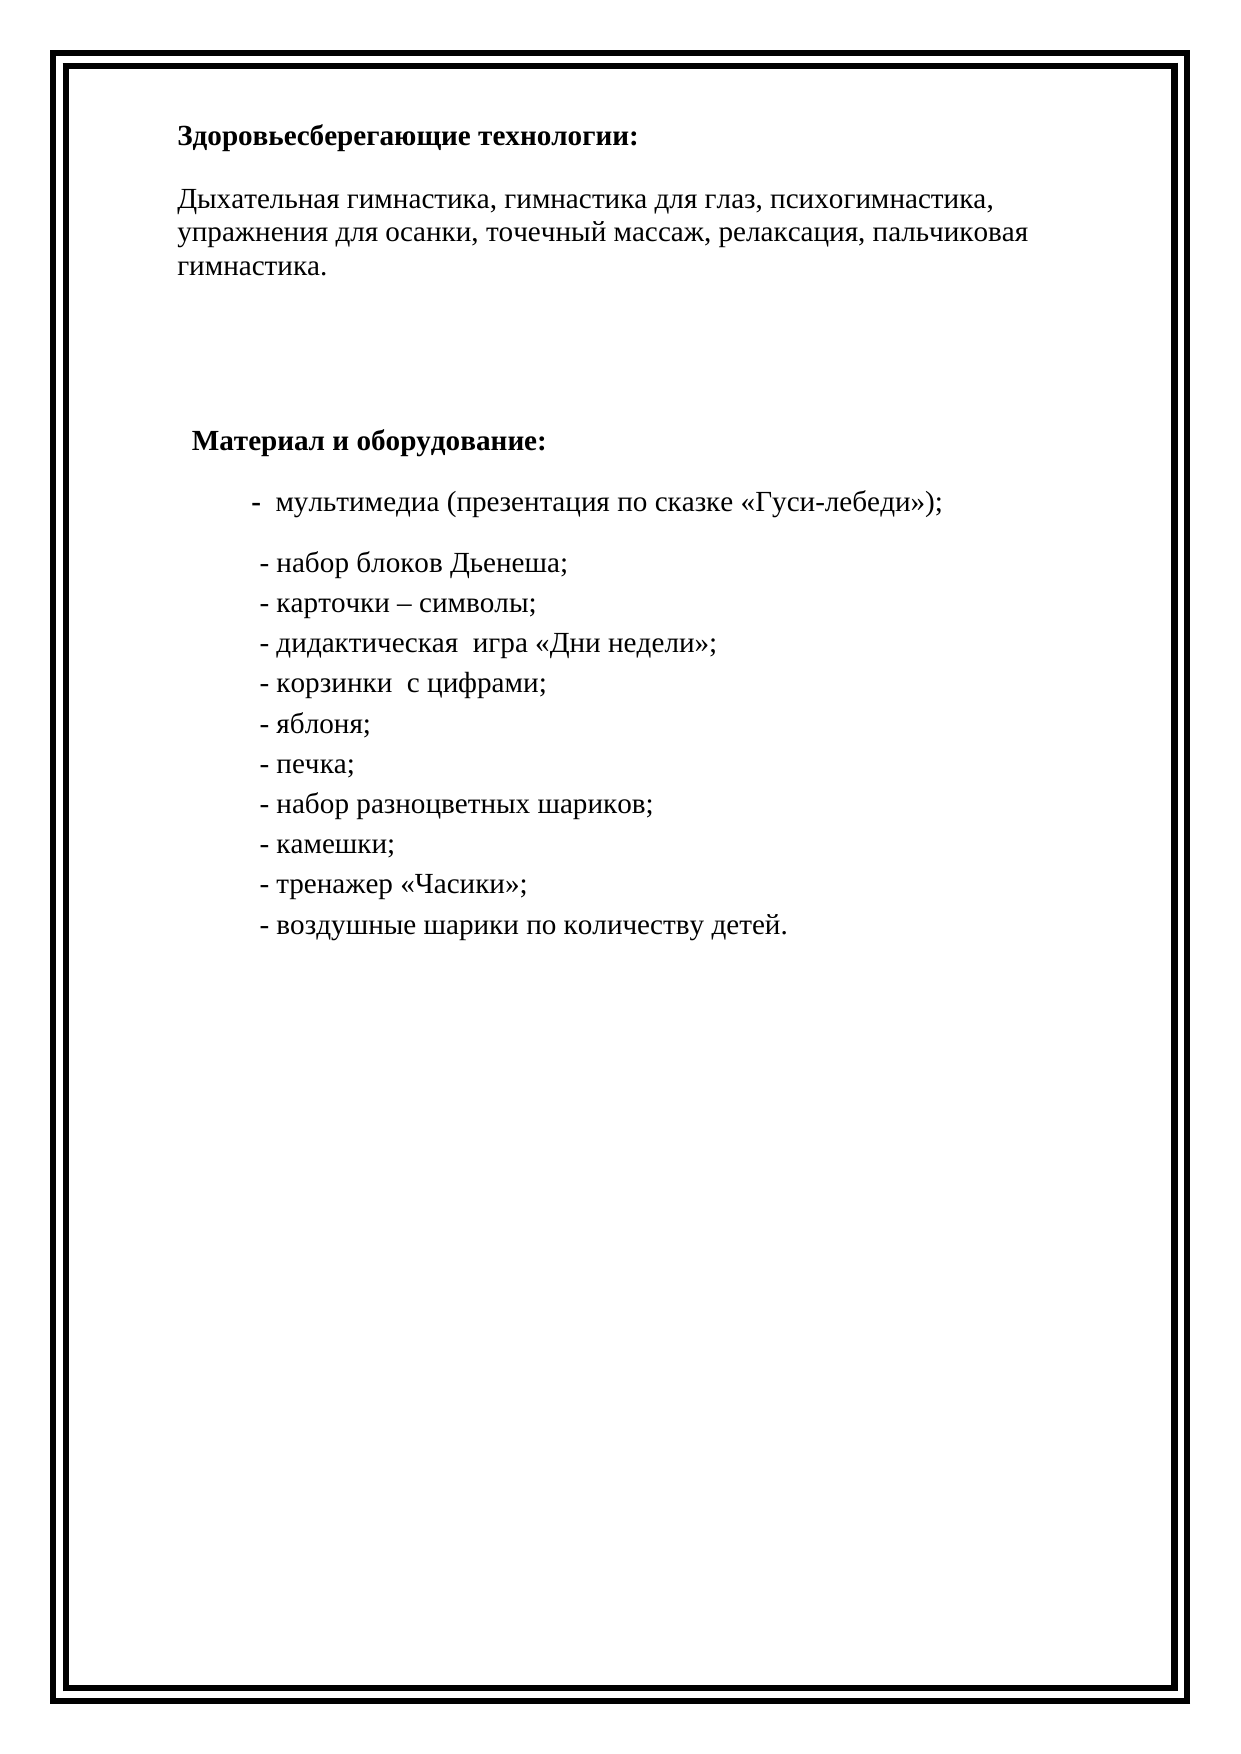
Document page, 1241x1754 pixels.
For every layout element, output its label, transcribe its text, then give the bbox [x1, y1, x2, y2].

list - камешки; [252, 826, 1152, 860]
text Здоровьесберегающие технологии: [177, 118, 1152, 152]
list - печка; [252, 746, 1152, 779]
list - яблоня; [252, 706, 1152, 739]
list - корзинки с цифрами; [252, 666, 1152, 699]
list - карточки – символы; [252, 585, 1152, 619]
text - мультимедиа (презентация по сказке «Гуси-лебеди»); [214, 484, 1152, 517]
list - дидактическая игра «Дни недели»; [252, 625, 1152, 659]
text Материал и оборудование: [177, 423, 1152, 456]
list - набор блоков Дьенеша; [252, 545, 1152, 578]
list - набор разноцветных шариков; [252, 786, 1152, 820]
text Дыхательная гимнастика, гимнастика для глаз, психогимнастика, упражнения для осанки, точечный массаж, релаксация, пальчиковая гимнастика. [177, 181, 1152, 281]
list - воздушные шарики по количеству детей. [252, 907, 1152, 940]
list - тренажер «Часики»; [252, 867, 1152, 900]
